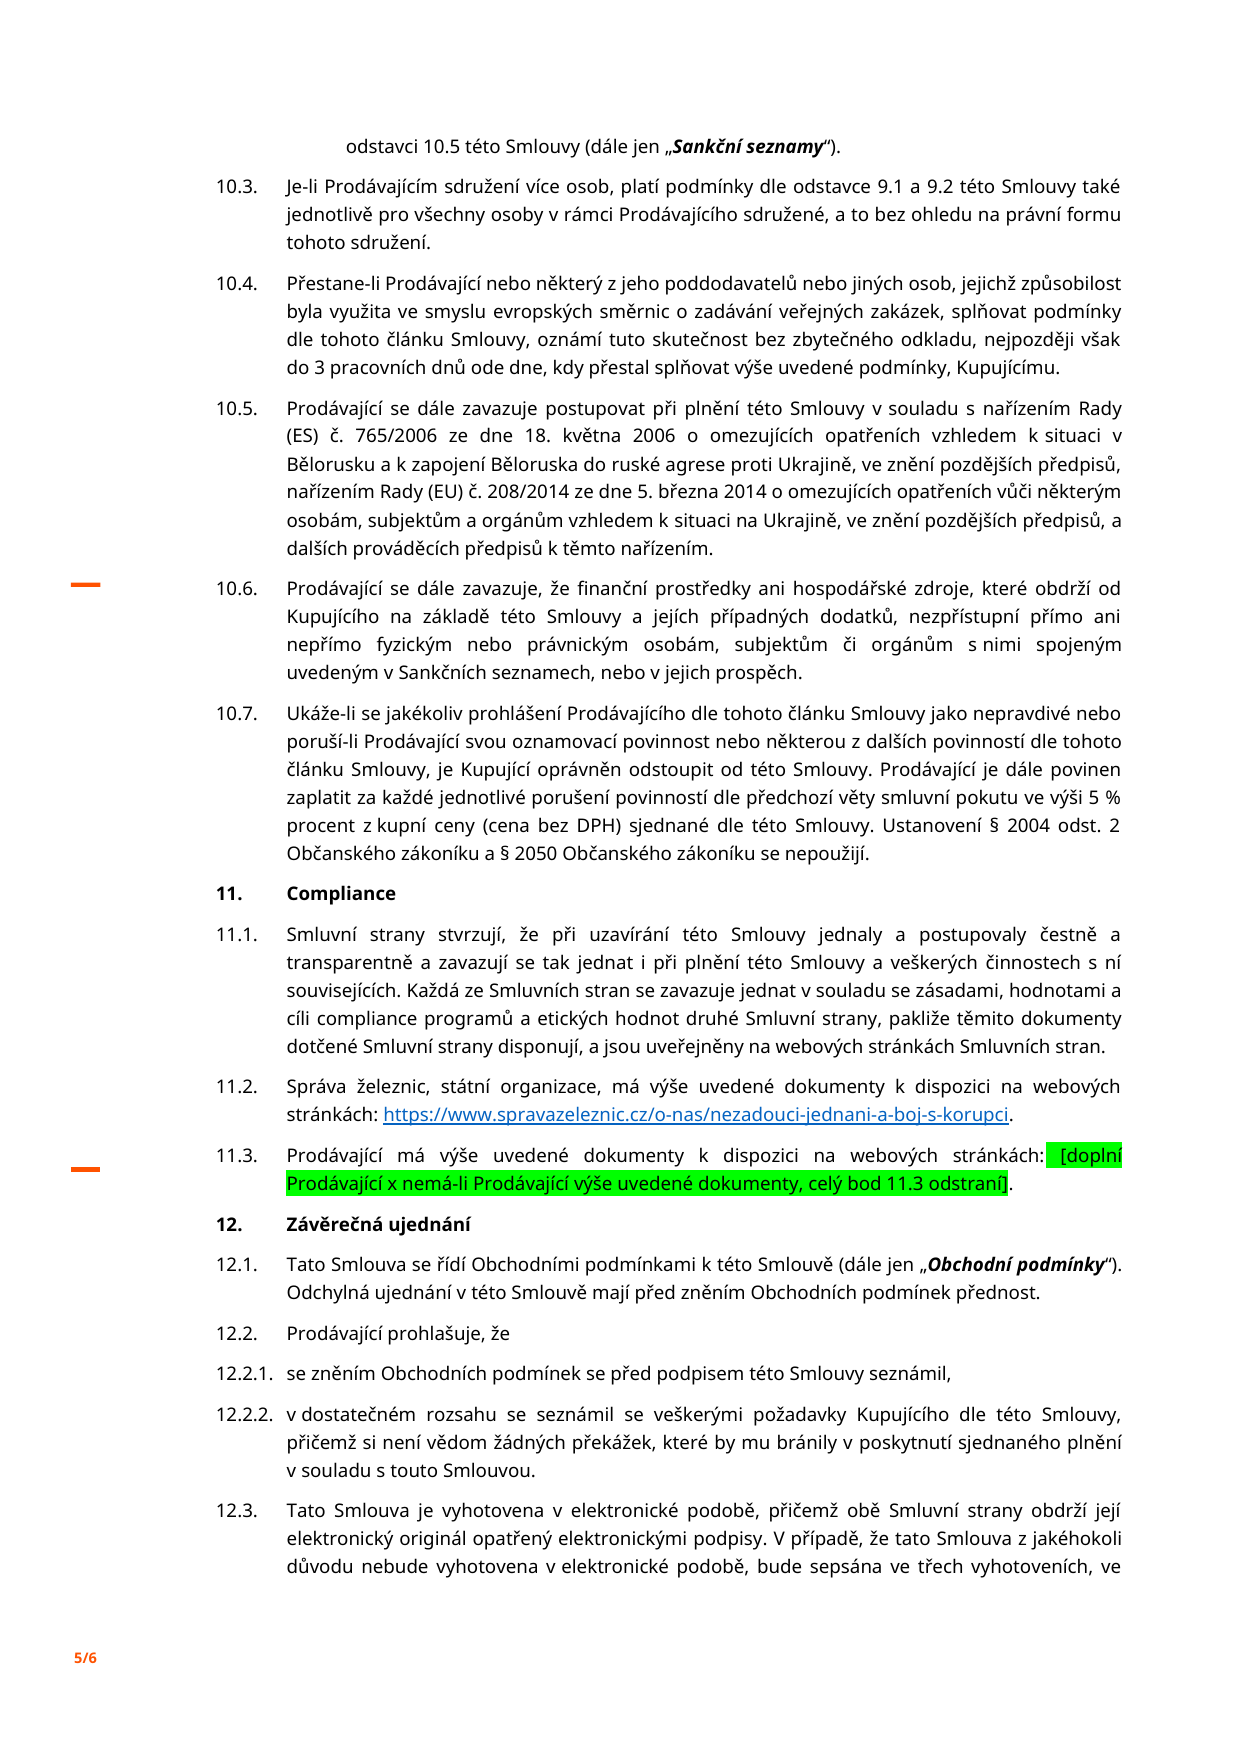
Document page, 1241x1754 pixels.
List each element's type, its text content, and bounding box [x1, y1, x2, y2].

text Prodávající má výše uvedené dokumenty k dispozici na webových stránkách: [doplní Prodávající x nemá-li Prodávající výše uvedené dokumenty, celý bod 11.3 odstraní]. [216, 1142, 1122, 1196]
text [216, 1497, 1122, 1579]
subtitle Závěrečná ujednání [216, 1211, 1122, 1236]
text Prodávající se dále zavazuje postupovat při plnění této Smlouvy v souladu s nařízením Rady (ES) č. 765/2006 ze dne 18. května 2006 o omezujících opatřeních vzhledem k situaci v Bělorusku a k zapojení Běloruska do ruské agrese proti Ukrajině, ve znění pozdějších předpisů, nařízením Rady (EU) č. 208/2014 ze dne 5. března 2014 o omezujících opatřeních vůči některým osobám, subjektům a orgánům vzhledem k situaci na Ukrajině, ve znění pozdějších předpisů, a dalších prováděcích předpisů k těmto nařízením. [216, 395, 1122, 560]
text Prodávající prohlašuje, že [216, 1320, 1122, 1345]
text Tato Smlouva se řídí Obchodními podmínkami k této Smlouvě (dále jen „Obchodní podmínky“). Odchylná ujednání v této Smlouvě mají před zněním Obchodních podmínek přednost. [216, 1251, 1122, 1305]
text v dostatečném rozsahu se seznámil se veškerými požadavky Kupujícího dle této Smlouvy, přičemž si není vědom žádných překážek, které by mu bránily v poskytnutí sjednaného plnění v souladu s touto Smlouvou. [216, 1401, 1122, 1482]
text Správa železnic, státní organizace, má výše uvedené dokumenty k dispozici na webových stránkách: https://www.spravazeleznic.cz/o-nas/nezadouci-jednani-a-boj-s-korupci. [216, 1074, 1122, 1127]
text se zněním Obchodních podmínek se před podpisem této Smlouvy seznámil, [216, 1360, 1122, 1386]
text Ukáže-li se jakékoliv prohlášení Prodávajícího dle tohoto článku Smlouvy jako nepravdivé nebo poruší-li Prodávající svou oznamovací povinnost nebo některou z dalších povinností dle tohoto článku Smlouvy, je Kupující oprávněn odstoupit od této Smlouvy. Prodávající je dále povinen zaplatit za každé jednotlivé porušení povinností dle předchozí věty smluvní pokutu ve výši 5 % procent z kupní ceny (cena bez DPH) sjednané dle této Smlouvy. Ustanovení § 2004 odst. 2 Občanského zákoníku a § 2050 Občanského zákoníku se nepoužijí. [216, 700, 1122, 866]
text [286, 133, 1122, 159]
text Je-li Prodávajícím sdružení více osob, platí podmínky dle odstavce 9.1 a 9.2 této Smlouvy také jednotlivě pro všechny osoby v rámci Prodávajícího sdružené, a to bez ohledu na právní formu tohoto sdružení. [216, 174, 1122, 255]
subtitle Compliance [216, 881, 1122, 906]
text Prodávající se dále zavazuje, že finanční prostředky ani hospodářské zdroje, které obdrží od Kupujícího na základě této Smlouvy a jejích případných dodatků, nezpřístupní přímo ani nepřímo fyzickým nebo právnickým osobám, subjektům či orgánům s nimi spojeným uvedeným v Sankčních seznamech, nebo v jejich prospěch. [216, 575, 1122, 685]
text Přestane-li Prodávající nebo některý z jeho poddodavatelů nebo jiných osob, jejichž způsobilost byla využita ve smyslu evropských směrnic o zadávání veřejných zakázek, splňovat podmínky dle tohoto článku Smlouvy, oznámí tuto skutečnost bez zbytečného odkladu, nejpozději však do 3 pracovních dnů ode dne, kdy přestal splňovat výše uvedené podmínky, Kupujícímu. [216, 270, 1122, 380]
text Smluvní strany stvrzují, že při uzavírání této Smlouvy jednaly a postupovaly čestně a transparentně a zavazují se tak jednat i při plnění této Smlouvy a veškerých činnostech s ní souvisejících. Každá ze Smluvních stran se zavazuje jednat v souladu se zásadami, hodnotami a cíli compliance programů a etických hodnot druhé Smluvní strany, pakliže těmito dokumenty dotčené Smluvní strany disponují, a jsou uveřejněny na webových stránkách Smluvních stran. [216, 921, 1122, 1059]
